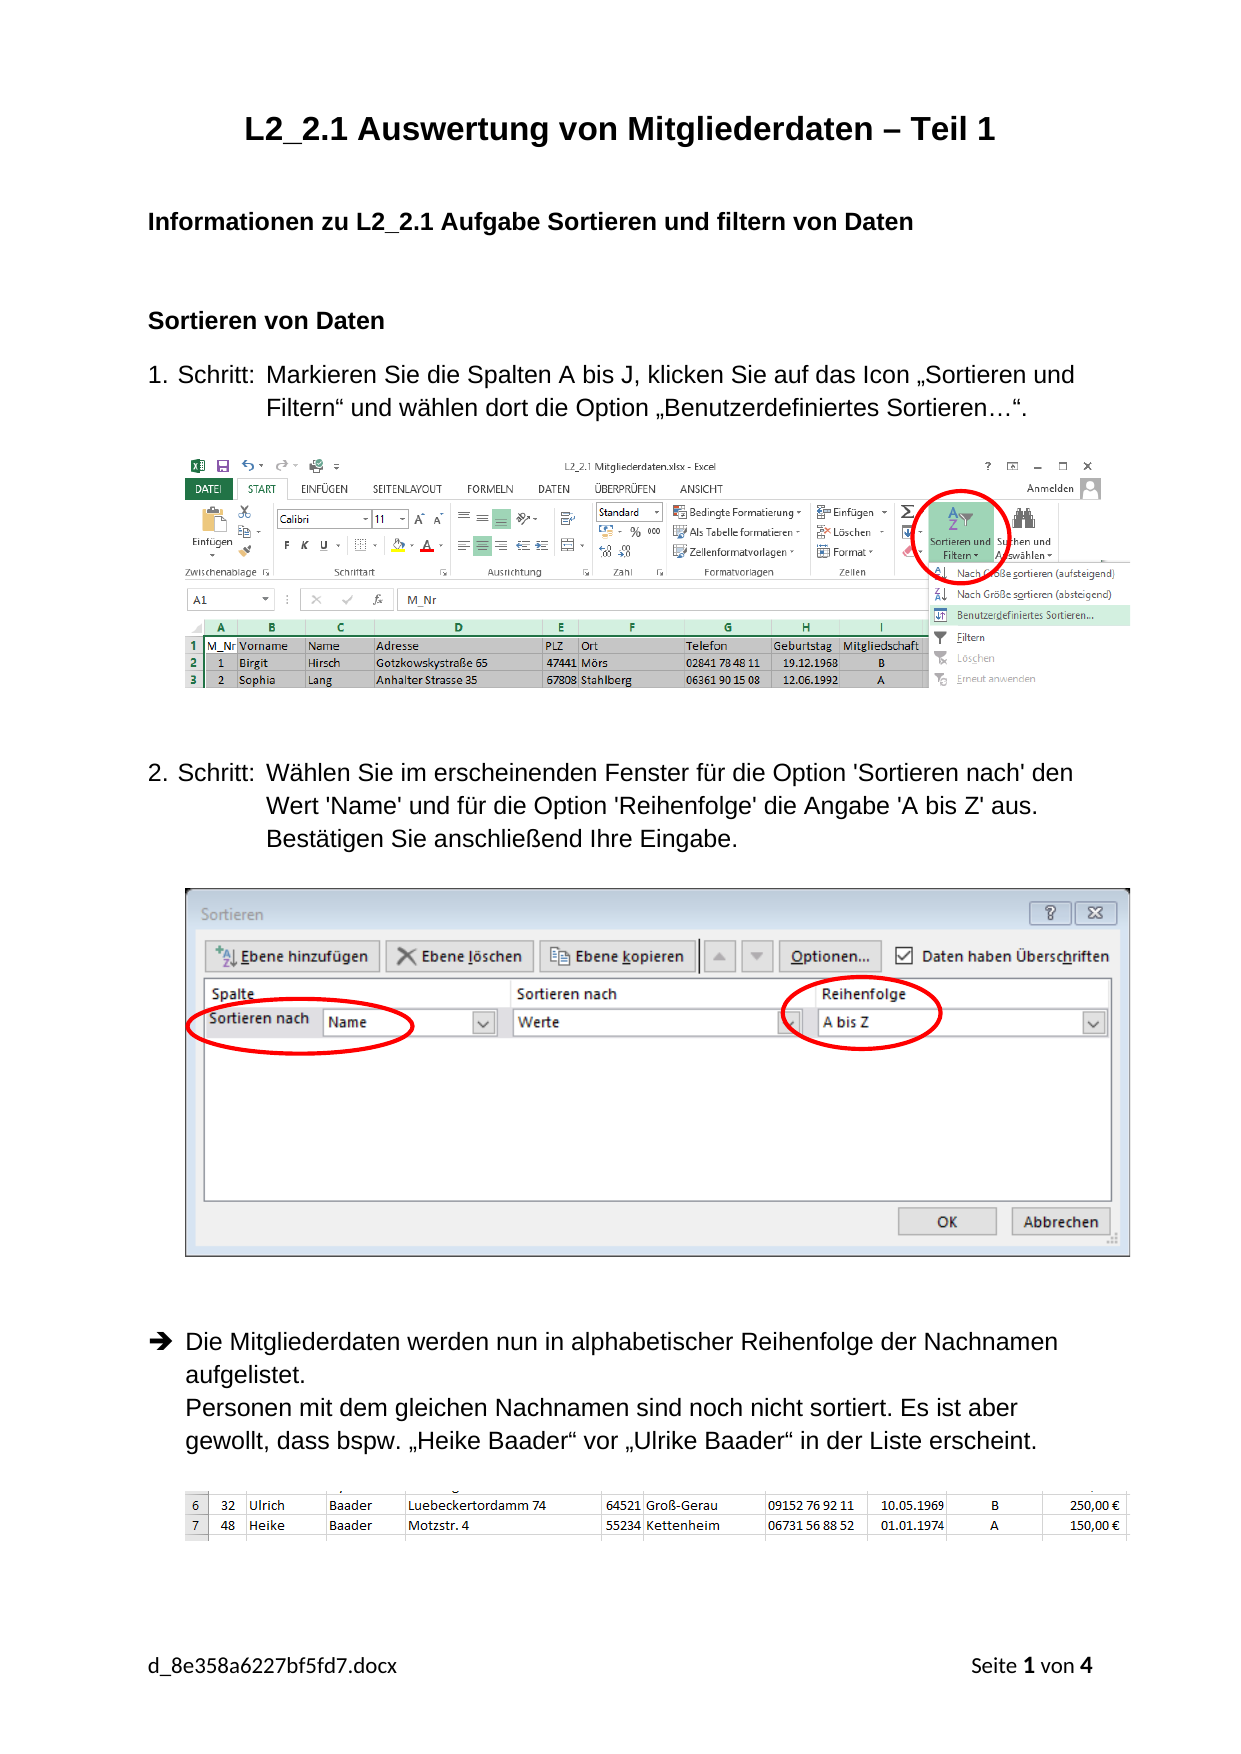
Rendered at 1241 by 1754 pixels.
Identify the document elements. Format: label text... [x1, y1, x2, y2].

list Die Mitgliederdaten werden nun in alphabetischer Reihenfolge der Nachnamen aufgelistet. [148, 1327, 1092, 1388]
text Informationen zu L2_2.1 Aufgabe Sortieren und filtern von Daten [148, 207, 1092, 235]
list Schritt: Wählen Sie im erscheinenden Fenster für die Option 'Sortieren nach' den Wert 'Name' und für die Option 'Reihenfolge' die Angabe 'A bis Z' aus. Bestätigen Sie anschließend Ihre Eingabe. [148, 758, 1092, 885]
list Personen mit dem gleichen Nachnamen sind noch nicht sortiert. Es ist aber gewollt, dass bspw. „Heike Baader“ vor „Ulrike Baader“ in der Liste erscheint. [185, 1393, 1092, 1454]
text Sortieren von Daten [148, 306, 1092, 335]
list Schritt: Markieren Sie die Spalten A bis J, klicken Sie auf das Icon „Sortieren und Filtern“ und wählen dort die Option „Benutzerdefiniertes Sortieren…“. [148, 360, 1092, 454]
picture [185, 458, 1131, 688]
subtitle L2_2.1 Auswertung von Mitgliederdaten – Teil 1 [148, 109, 1092, 148]
